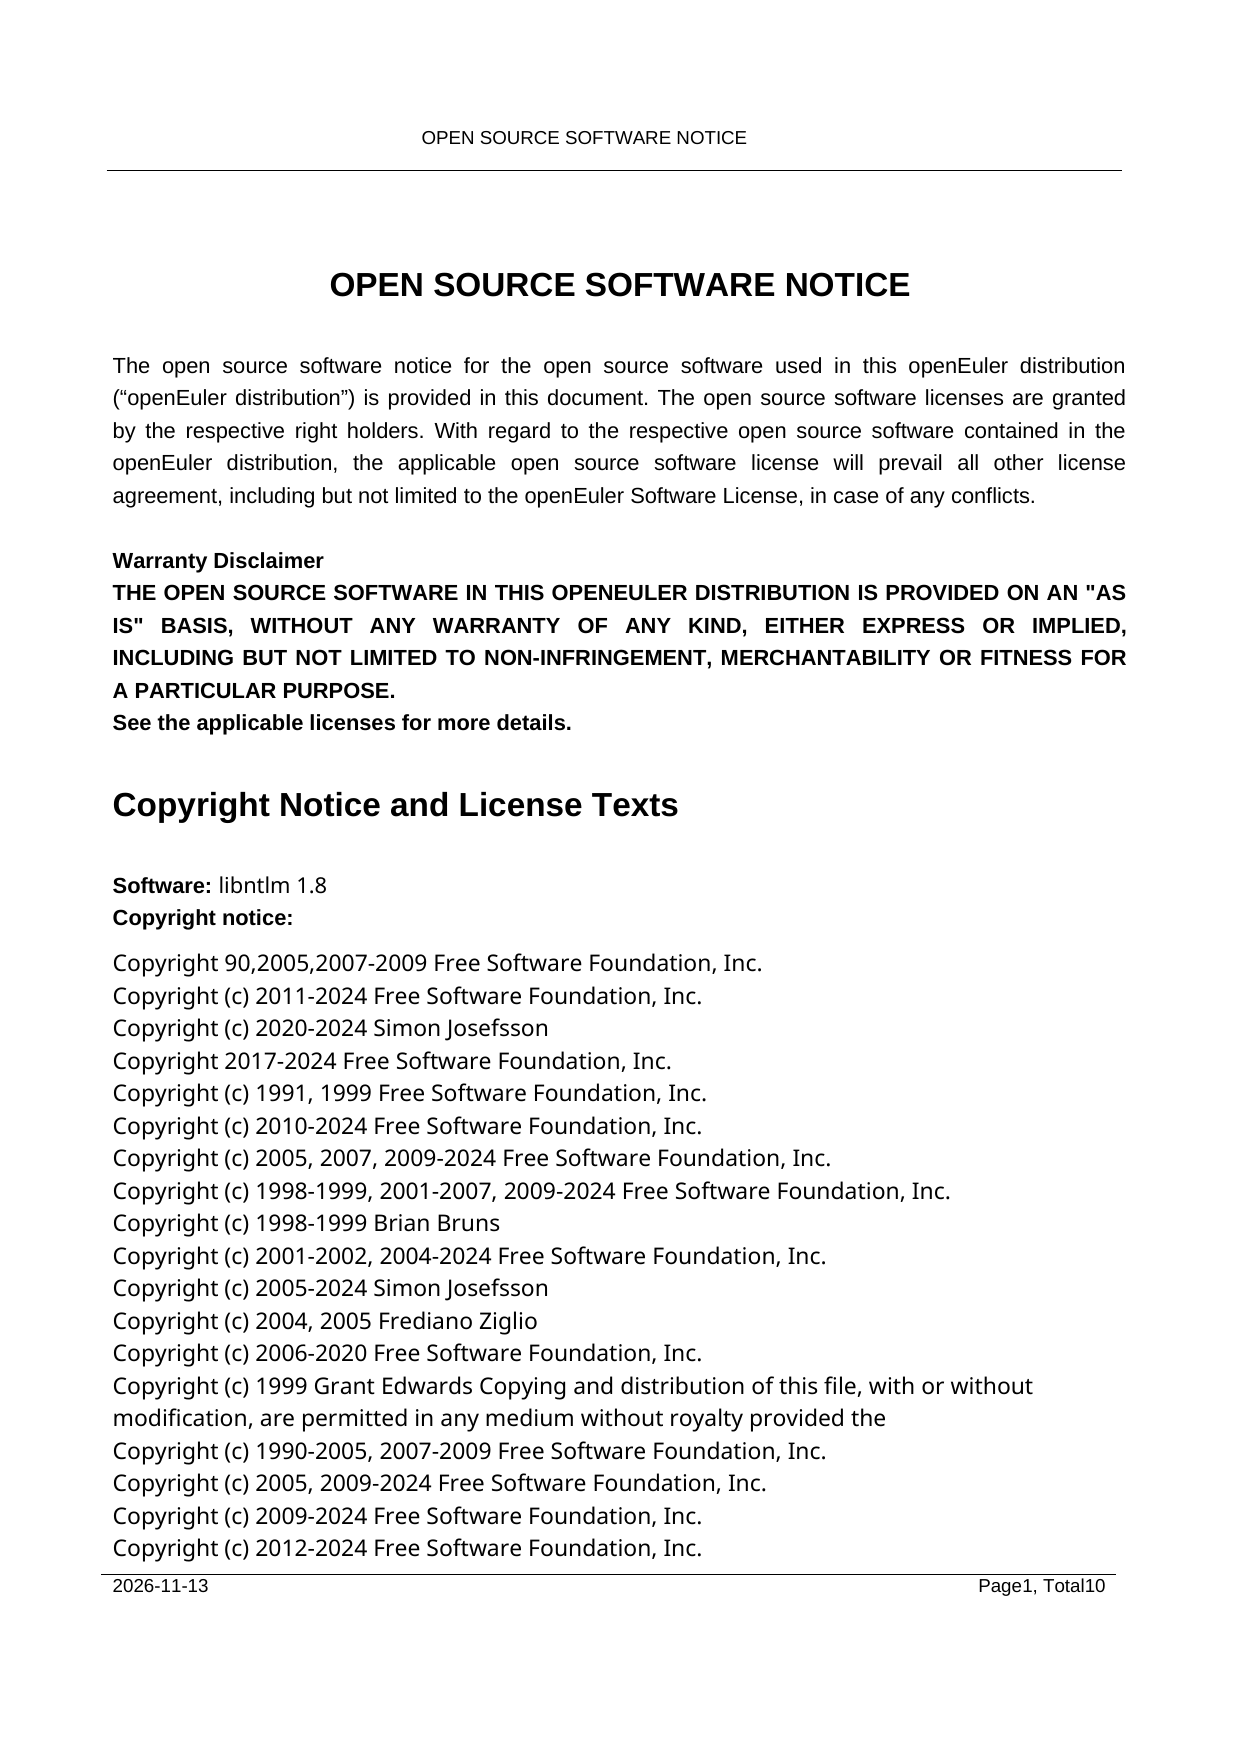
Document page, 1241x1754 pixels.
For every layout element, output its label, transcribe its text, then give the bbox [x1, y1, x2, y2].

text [112, 947, 1128, 1564]
text OPEN SOURCE SOFTWARE NOTICE [112, 251, 1128, 316]
text Copyright notice: [112, 901, 1128, 934]
text Copyright Notice and License Texts [112, 771, 1128, 836]
text The open source software notice for the open source software used in this openEuler distribution (“openEuler distribution”) is provided in this document. The open source software licenses are granted by the respective right holders. With regard to the respective open source software contained in the openEuler distribution, the applicable open source software license will prevail all other license agreement, including but not limited to the openEuler Software License, in case of any conflicts. [112, 349, 1128, 511]
text Warranty Disclaimer [112, 544, 1128, 576]
text THE OPEN SOURCE SOFTWARE IN THIS OPENEULER DISTRIBUTION IS PROVIDED ON AN "AS IS" BASIS, WITHOUT ANY WARRANTY OF ANY KIND, EITHER EXPRESS OR IMPLIED, INCLUDING BUT NOT LIMITED TO NON-INFRINGEMENT, MERCHANTABILITY OR FITNESS FOR A PARTICULAR PURPOSE. See the applicable licenses for more details. [112, 576, 1128, 739]
title Software: libntlm 1.8 [112, 869, 1128, 901]
